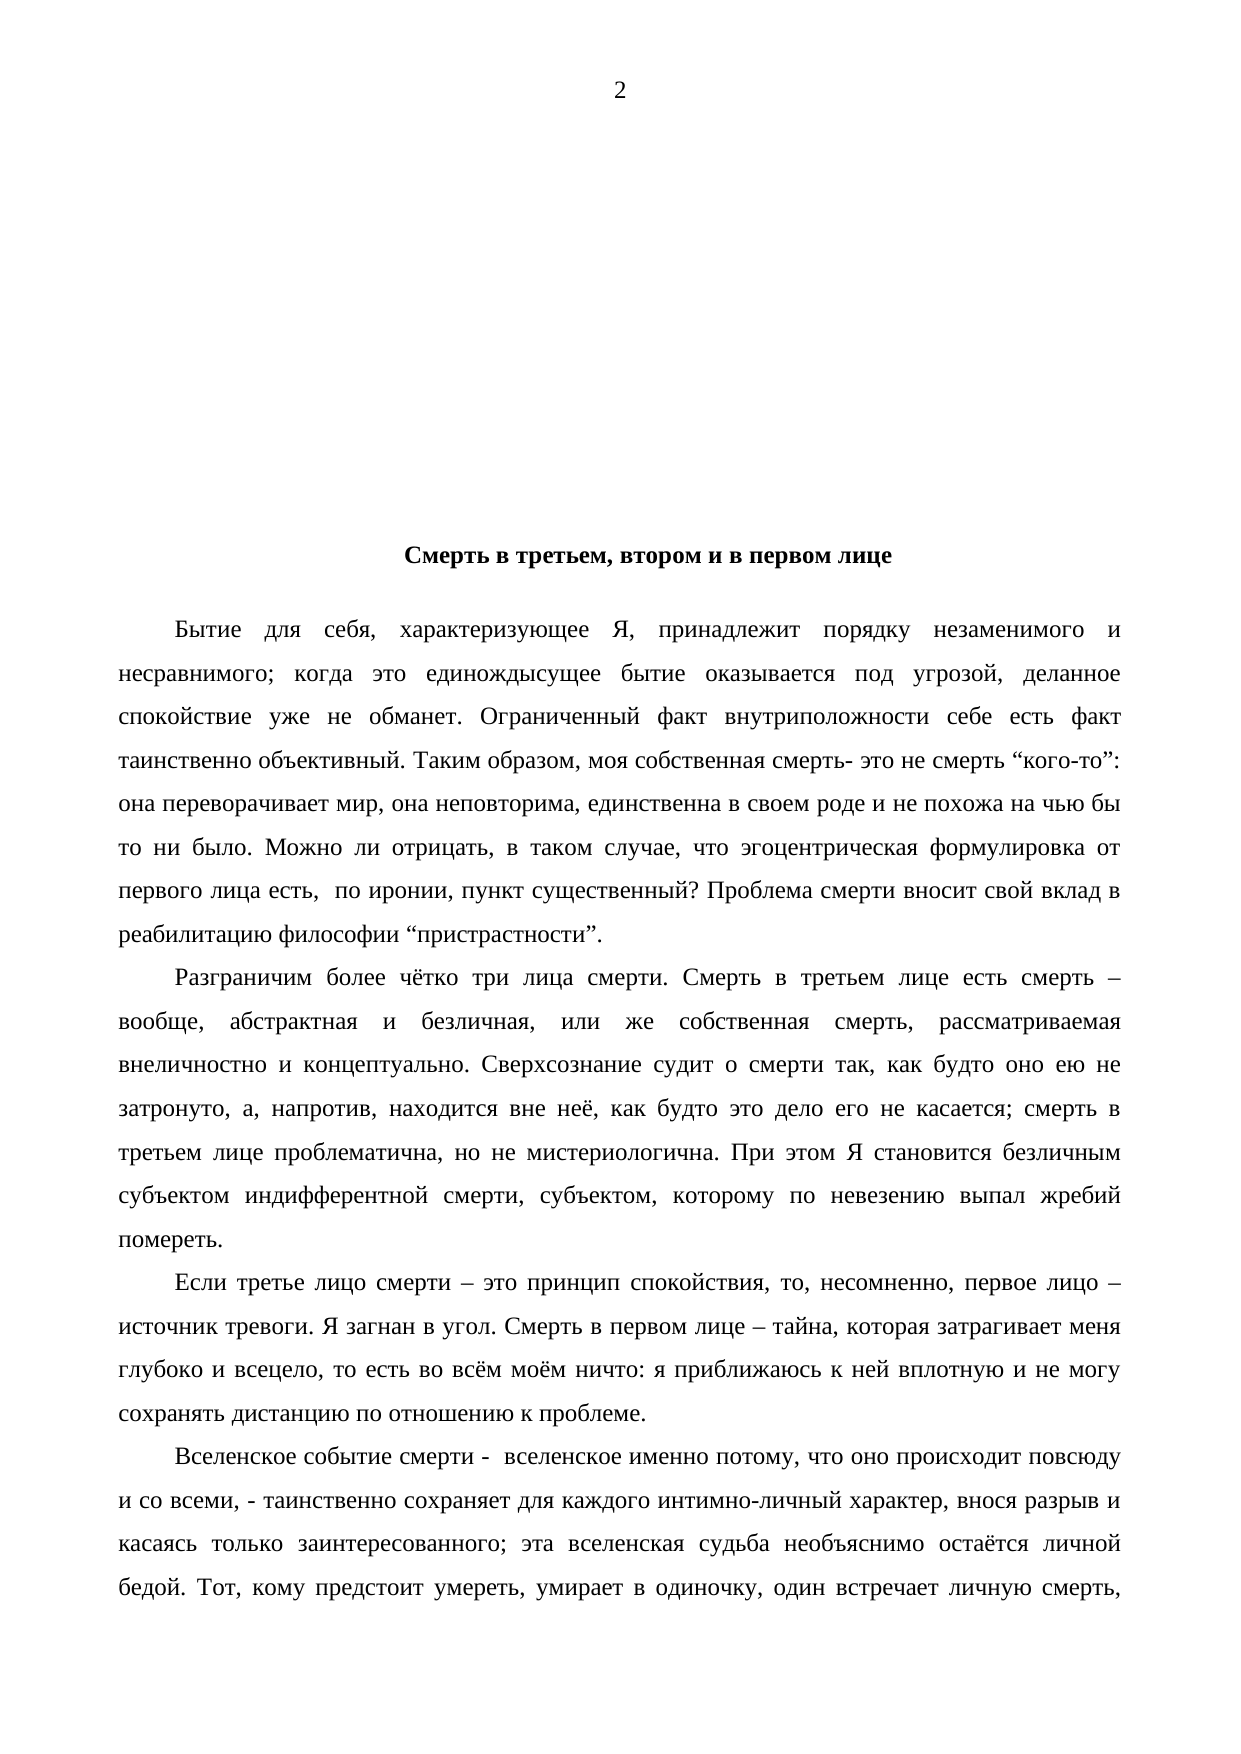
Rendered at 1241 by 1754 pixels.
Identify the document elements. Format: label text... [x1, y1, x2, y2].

text Бытие для себя, характеризующее Я, принадлежит порядку незаменимого и несравнимого; когда это единождысущее бытие оказывается под угрозой, деланное спокойствие уже не обманет. Ограниченный факт внутриположности себе есть факт таинственно объективный. Таким образом, моя собственная смерть- это не смерть “кого-то”: она переворачивает мир, она неповторима, единственна в своем роде и не похожа на чью бы то ни было. Можно ли отрицать, в таком случае, что эгоцентрическая формулировка от первого лица есть, по иронии, пункт существенный? Проблема смерти вносит свой вклад в реабилитацию философии “пристрастности”. [118, 614, 1122, 948]
text Разграничим более чётко три лица смерти. Смерть в третьем лице есть смерть – вообще, абстрактная и безличная, или же собственная смерть, рассматриваемая внеличностно и концептуально. Сверхсознание судит о смерти так, как будто оно ею не затронуто, а, напротив, находится вне неё, как будто это дело его не касается; смерть в третьем лице проблематична, но не мистериологична. При этом Я становится безличным субъектом индифферентной смерти, субъектом, которому по невезению выпал жребий помереть. [118, 962, 1122, 1253]
text Если третье лицо смерти – это принцип спокойствия, то, несомненно, первое лицо – источник тревоги. Я загнан в угол. Смерть в первом лице – тайна, которая затрагивает меня глубоко и всецело, то есть во всём моём ничто: я приближаюсь к ней вплотную и не могу сохранять дистанцию по отношению к проблеме. [118, 1267, 1122, 1427]
text Смерть в третьем, втором и в первом лице [118, 531, 1122, 572]
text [118, 1441, 1122, 1601]
